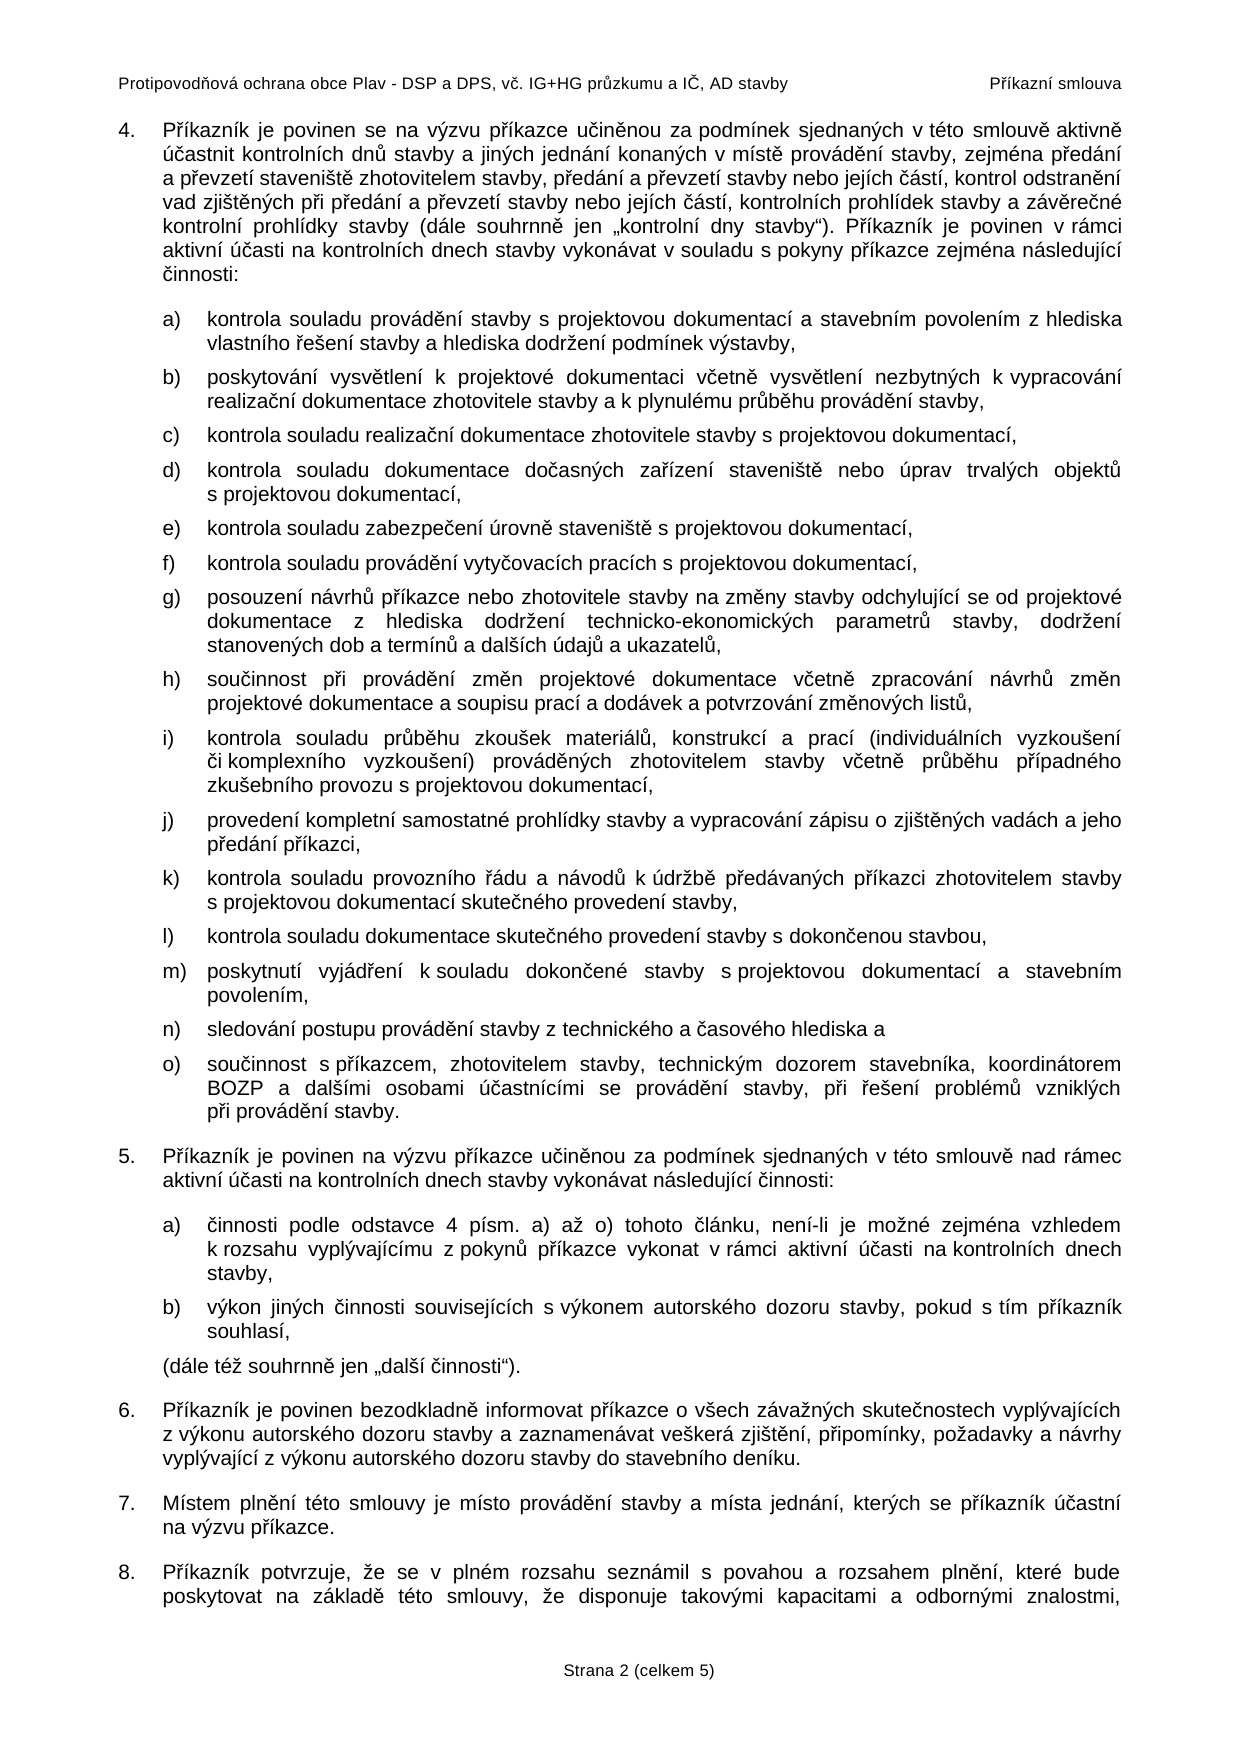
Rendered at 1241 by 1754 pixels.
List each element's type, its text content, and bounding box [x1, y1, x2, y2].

text součinnost při provádění změn projektové dokumentace včetně zpracování návrhů změn projektové dokumentace a soupisu prací a dodávek a potvrzování změnových listů, [162, 667, 1122, 715]
text (dále též souhrnně jen „další činnosti“). [162, 1353, 1122, 1377]
text kontrola souladu dokumentace skutečného provedení stavby s dokončenou stavbou, [162, 924, 1122, 948]
text činnosti podle odstavce 4 písm. a) až o) tohoto článku, není-li je možné zejména vzhledem k rozsahu vyplývajícímu z pokynů příkazce vykonat v rámci aktivní účasti na kontrolních dnech stavby, [162, 1213, 1122, 1285]
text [118, 1560, 1122, 1608]
text poskytování vysvětlení k projektové dokumentaci včetně vysvětlení nezbytných k vypracování realizační dokumentace zhotovitele stavby a k plynulému průběhu provádění stavby, [162, 365, 1122, 413]
text Místem plnění této smlouvy je místo provádění stavby a místa jednání, kterých se příkazník účastní na výzvu příkazce. [118, 1491, 1122, 1539]
text posouzení návrhů příkazce nebo zhotovitele stavby na změny stavby odchylující se od projektové dokumentace z hlediska dodržení technicko-ekonomických parametrů stavby, dodržení stanovených dob a termínů a dalších údajů a ukazatelů, [162, 585, 1122, 657]
text kontrola souladu provádění vytyčovacích pracích s projektovou dokumentací, [162, 550, 1122, 574]
text kontrola souladu provozního řádu a návodů k údržbě předávaných příkazci zhotovitelem stavby s projektovou dokumentací skutečného provedení stavby, [162, 866, 1122, 914]
text kontrola souladu dokumentace dočasných zařízení staveniště nebo úprav trvalých objektů s projektovou dokumentací, [162, 458, 1122, 506]
text poskytnutí vyjádření k souladu dokončené stavby s projektovou dokumentací a stavebním povolením, [162, 959, 1122, 1007]
text Příkazník je povinen bezodkladně informovat příkazce o všech závažných skutečnostech vyplývajících z výkonu autorského dozoru stavby a zaznamenávat veškerá zjištění, připomínky, požadavky a návrhy vyplývající z výkonu autorského dozoru stavby do stavebního deníku. [118, 1398, 1122, 1470]
text kontrola souladu realizační dokumentace zhotovitele stavby s projektovou dokumentací, [162, 423, 1122, 447]
text kontrola souladu provádění stavby s projektovou dokumentací a stavebním povolením z hlediska vlastního řešení stavby a hlediska dodržení podmínek výstavby, [162, 307, 1122, 354]
text provedení kompletní samostatné prohlídky stavby a vypracování zápisu o zjištěných vadách a jeho předání příkazci, [162, 808, 1122, 856]
text součinnost s příkazcem, zhotovitelem stavby, technickým dozorem stavebníka, koordinátorem BOZP a dalšími osobami účastnícími se provádění stavby, při řešení problémů vzniklých při provádění stavby. [162, 1051, 1122, 1123]
text Příkazník je povinen se na výzvu příkazce učiněnou za podmínek sjednaných v této smlouvě aktivně účastnit kontrolních dnů stavby a jiných jednání konaných v místě provádění stavby, zejména předání a převzetí staveniště zhotovitelem stavby, předání a převzetí stavby nebo jejích částí, kontrol odstranění vad zjištěných při předání a převzetí stavby nebo jejích částí, kontrolních prohlídek stavby a závěrečné kontrolní prohlídky stavby (dále souhrnně jen „kontrolní dny stavby“). Příkazník je povinen v rámci aktivní účasti na kontrolních dnech stavby vykonávat v souladu s pokyny příkazce zejména následující činnosti: [118, 118, 1122, 286]
text Příkazník je povinen na výzvu příkazce učiněnou za podmínek sjednaných v této smlouvě nad rámec aktivní účasti na kontrolních dnech stavby vykonávat následující činnosti: [118, 1144, 1122, 1192]
text sledování postupu provádění stavby z technického a časového hlediska a [162, 1017, 1122, 1041]
text kontrola souladu zabezpečení úrovně staveniště s projektovou dokumentací, [162, 516, 1122, 540]
text výkon jiných činnosti souvisejících s výkonem autorského dozoru stavby, pokud s tím příkazník souhlasí, [162, 1295, 1122, 1343]
text kontrola souladu průběhu zkoušek materiálů, konstrukcí a prací (individuálních vyzkoušení či komplexního vyzkoušení) prováděných zhotovitelem stavby včetně průběhu případného zkušebního provozu s projektovou dokumentací, [162, 725, 1122, 797]
